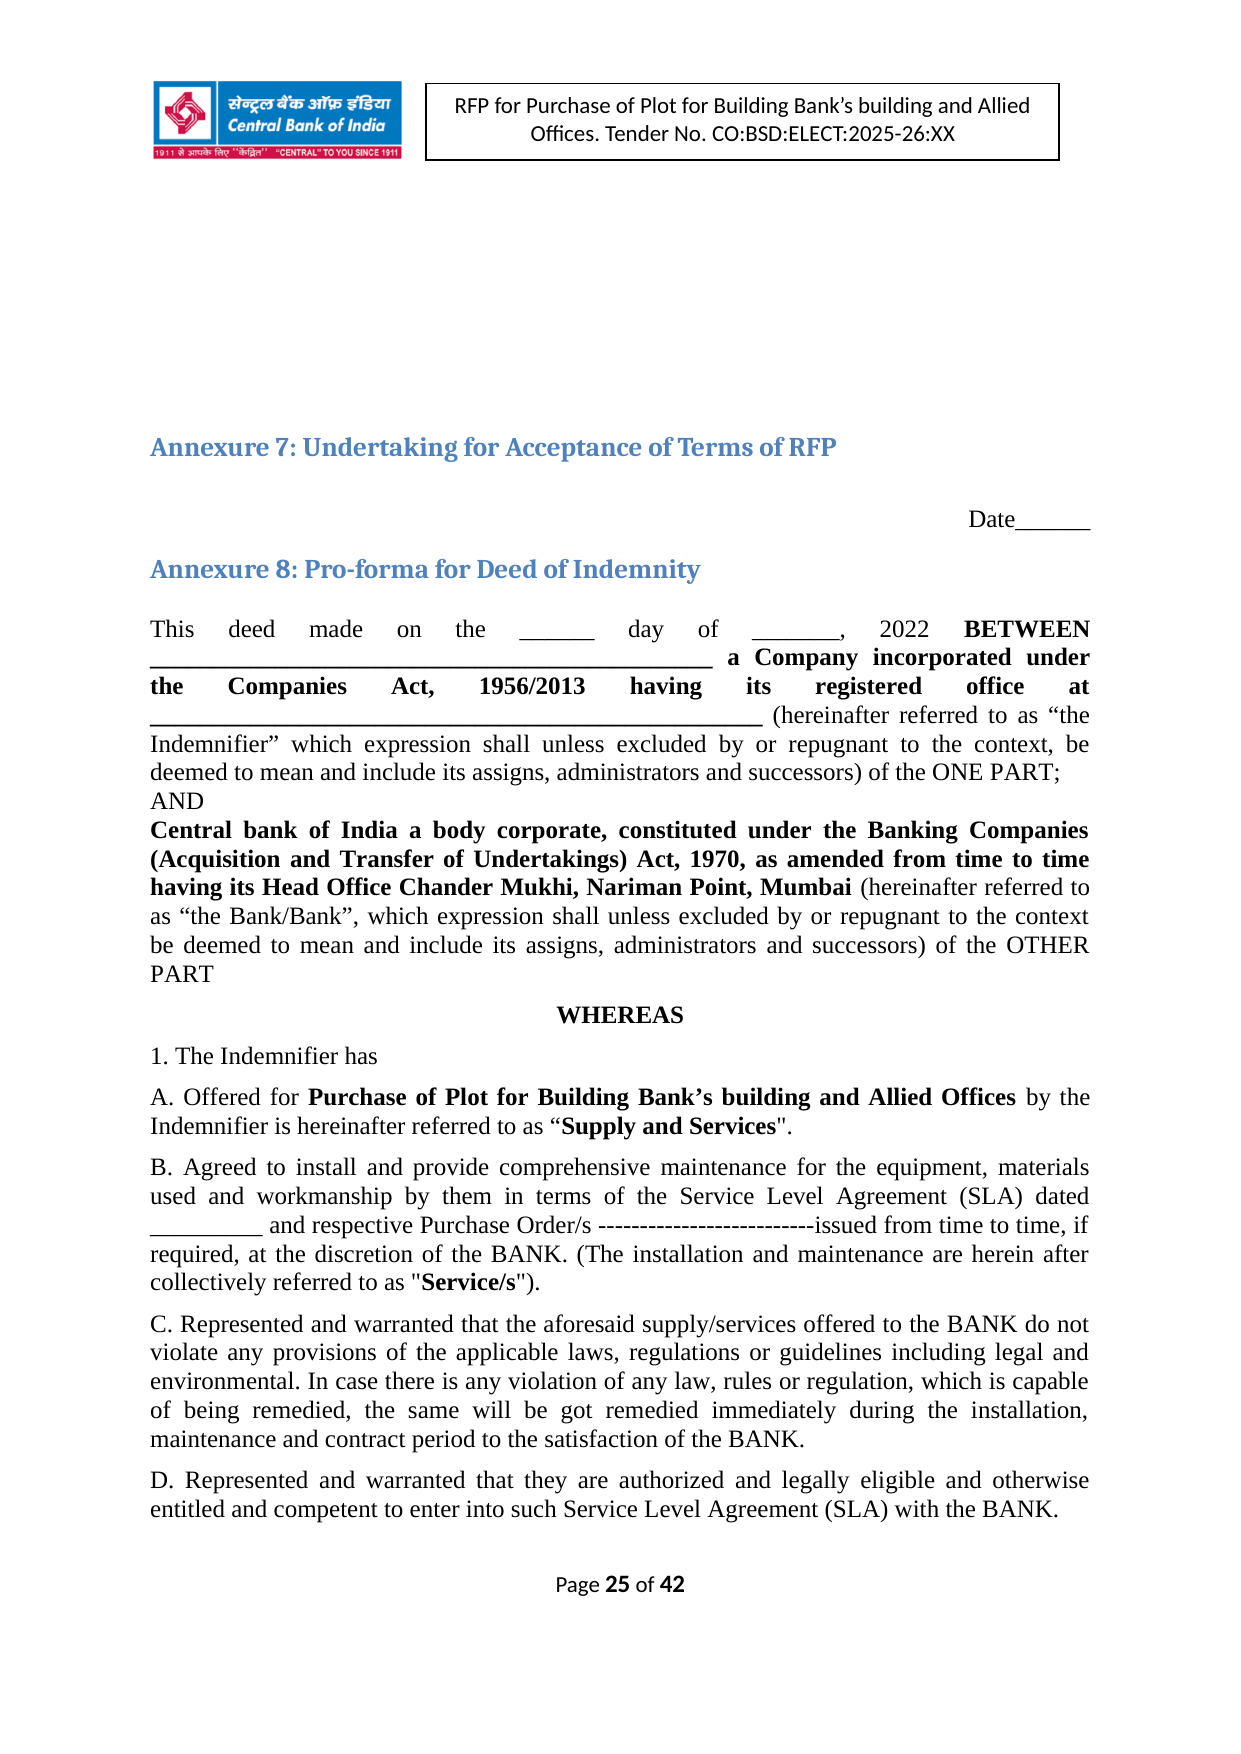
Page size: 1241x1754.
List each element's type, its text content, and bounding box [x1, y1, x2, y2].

text B. Agreed to install and provide comprehensive maintenance for the equipment, materials used and workmanship by them in terms of the Service Level Agreement (SLA) dated _________ and respective Purchase Order/s --------------------------issued from time to time, if required, at the discretion of the BANK. (The installation and maintenance are herein after collectively referred to as "Service/s"). [150, 1152, 1090, 1296]
subtitle Annexure 8: Pro-forma for Deed of Indemnity [150, 554, 1090, 585]
text A. Offered for Purchase of Plot for Building Bank’s building and Allied Offices by the Indemnifier is hereinafter referred to as “Supply and Services". [150, 1082, 1090, 1140]
text AND [150, 786, 1090, 815]
text C. Represented and warranted that the aforesaid supply/services offered to the BANK do not violate any provisions of the applicable laws, regulations or guidelines including legal and environmental. In case there is any violation of any law, rules or regulation, which is capable of being remedied, the same will be got remedied immediately during the installation, maintenance and contract period to the satisfaction of the BANK. [150, 1309, 1090, 1452]
subtitle Annexure 7: Undertaking for Acceptance of Terms of RFP [150, 432, 1090, 463]
text WHEREAS [150, 1000, 1090, 1029]
picture [150, 78, 404, 161]
text Date______ [150, 504, 1090, 533]
text This deed made on the ______ day of _______, 2022 BETWEEN _____________________________________________ a Company incorporated under the Companies Act, 1956/2013 having its registered office at _________________________________________________ (hereinafter referred to as “the Indemnifier” which expression shall unless excluded by or repugnant to the context, be deemed to mean and include its assigns, administrators and successors) of the ONE PART; [150, 614, 1090, 786]
text D. Represented and warranted that they are authorized and legally eligible and otherwise entitled and competent to enter into such Service Level Agreement (SLA) with the BANK. [150, 1465, 1090, 1522]
text 1. The Indemnifier has [150, 1041, 1090, 1070]
text Central bank of India a body corporate, constituted under the Banking Companies (Acquisition and Transfer of Undertakings) Act, 1970, as amended from time to time having its Head Office Chander Mukhi, Nariman Point, Mumbai (hereinafter referred to as “the Bank/Bank”, which expression shall unless excluded by or repugnant to the context be deemed to mean and include its assigns, administrators and successors) of the OTHER PART [150, 815, 1090, 987]
